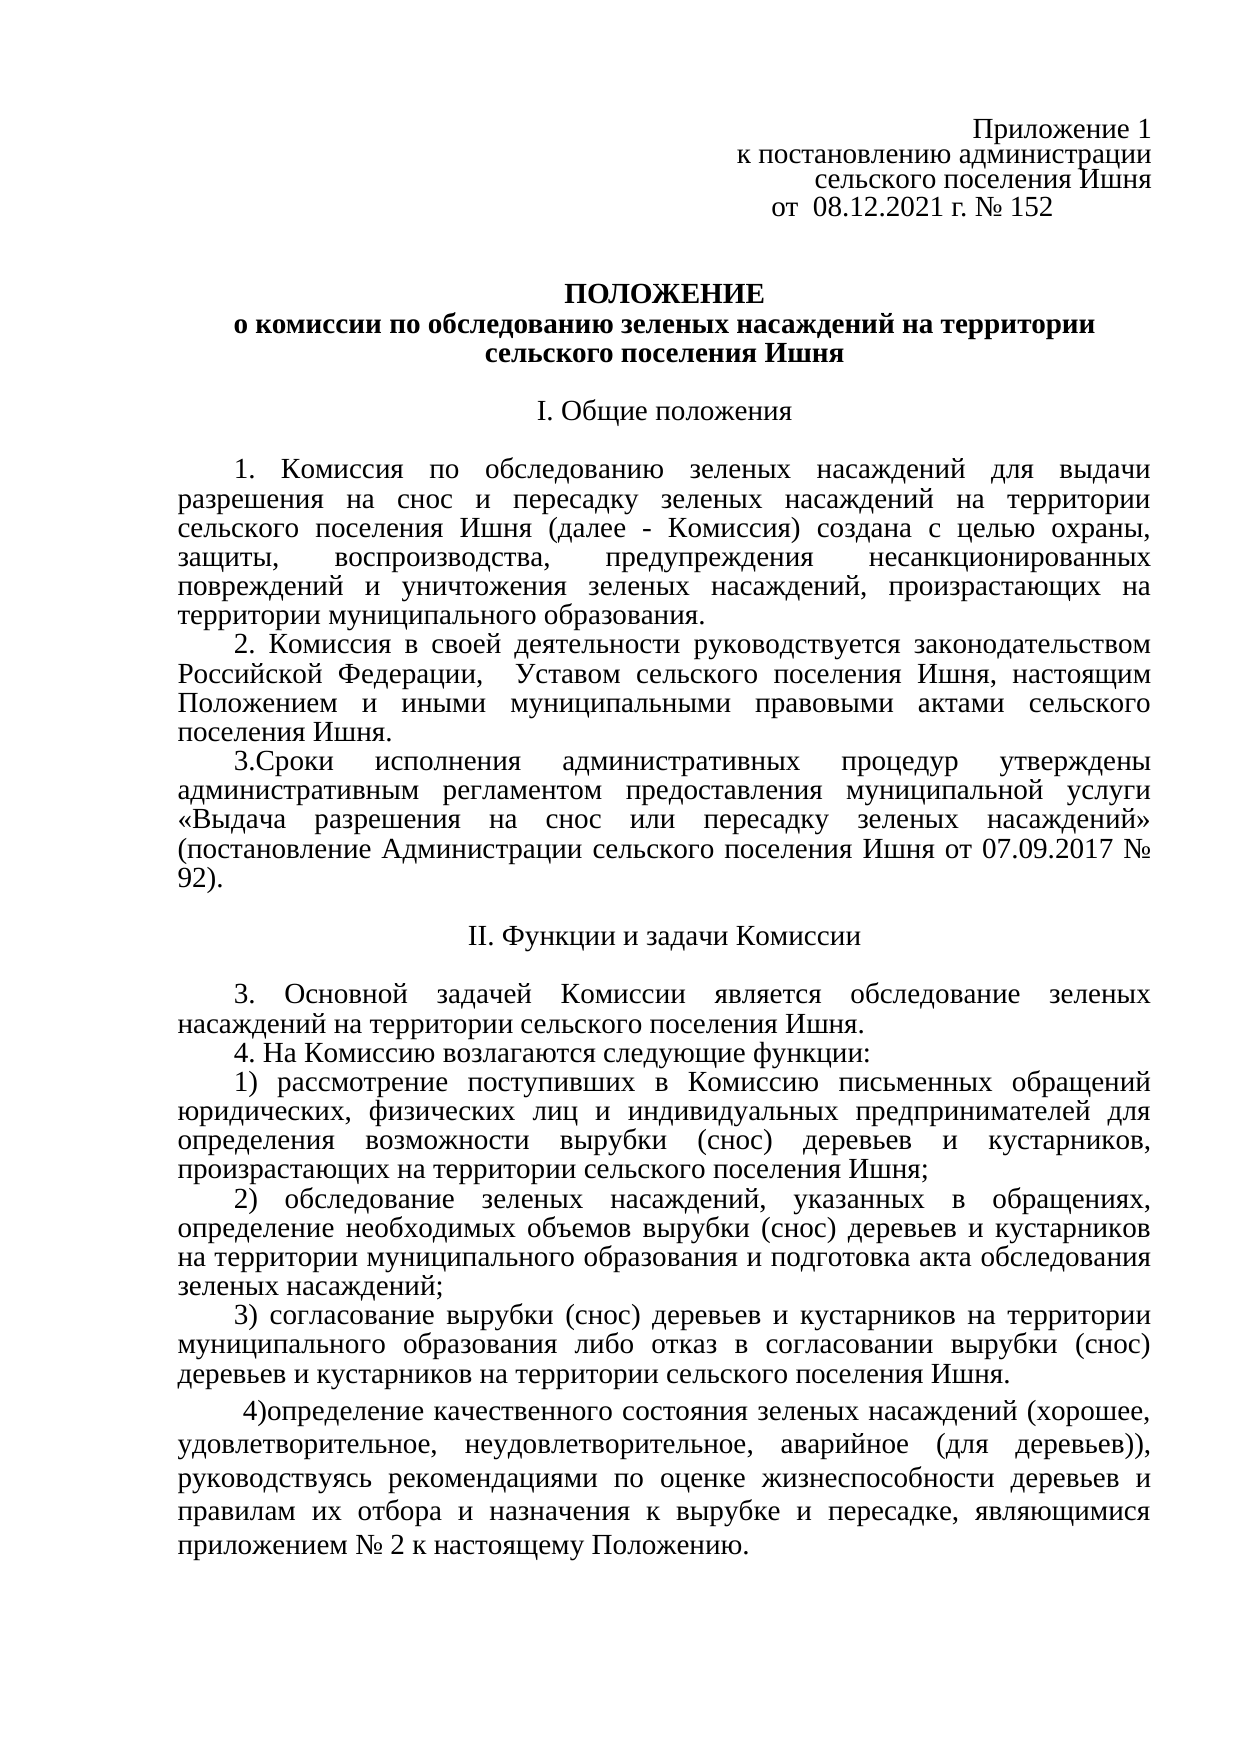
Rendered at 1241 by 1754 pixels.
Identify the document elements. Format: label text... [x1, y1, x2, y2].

text 3. Основной задачей Комиссии является обследование зеленых насаждений на территории сельского поселения Ишня. [177, 981, 1152, 1039]
text II. Функции и задачи Комиссии [177, 922, 1152, 951]
text 1. Комиссия по обследованию зеленых насаждений для выдачи разрешения на снос и пересадку зеленых насаждений на территории сельского поселения Ишня (далее - Комиссия) создана с целью охраны, защиты, воспроизводства, предупреждения несанкционированных повреждений и уничтожения зеленых насаждений, произрастающих на территории муниципального образования. [177, 456, 1152, 631]
text ПОЛОЖЕНИЕ [177, 281, 1152, 310]
text 1) рассмотрение поступивших в Комиссию письменных обращений юридических, физических лиц и индивидуальных предпринимателей для определения возможности вырубки (снос) деревьев и кустарников, произрастающих на территории сельского поселения Ишня; [177, 1068, 1152, 1185]
text к постановлению администрации [177, 143, 1152, 168]
text I. Общие положения [177, 397, 1152, 426]
text 3) согласование вырубки (снос) деревьев и кустарников на территории муниципального образования либо отказ в согласовании вырубки (снос) деревьев и кустарников на территории сельского поселения Ишня. [177, 1301, 1152, 1389]
text 4. На Комиссию возлагаются следующие функции: [177, 1039, 1152, 1068]
text 3.Сроки исполнения административных процедур утверждены административным регламентом предоставления муниципальной услуги «Выдача разрешения на снос или пересадку зеленых насаждений» (постановление Администрации сельского поселения Ишня от 07.09.2017 № 92). [177, 747, 1152, 893]
text от 08.12.2021 г. № 152 [177, 193, 1152, 222]
text 4)определение качественного состояния зеленых насаждений (хорошее, удовлетворительное, неудовлетворительное, аварийное (для деревьев)), руководствуясь рекомендациями по оценке жизнеспособности деревьев и правилам их отбора и назначения к вырубке и пересадке, являющимися приложением № 2 к настоящему Положению. [177, 1393, 1152, 1560]
text 2) обследование зеленых насаждений, указанных в обращениях, определение необходимых объемов вырубки (снос) деревьев и кустарников на территории муниципального образования и подготовка акта обследования зеленых насаждений; [177, 1185, 1152, 1301]
text 2. Комиссия в своей деятельности руководствуется законодательством Российской Федерации, Уставом сельского поселения Ишня, настоящим Положением и иными муниципальными правовыми актами сельского поселения Ишня. [177, 631, 1152, 747]
text сельского поселения Ишня [177, 168, 1152, 193]
text Приложение 1 [177, 118, 1152, 143]
text о комиссии по обследованию зеленых насаждений на территории сельского поселения Ишня [177, 310, 1152, 368]
